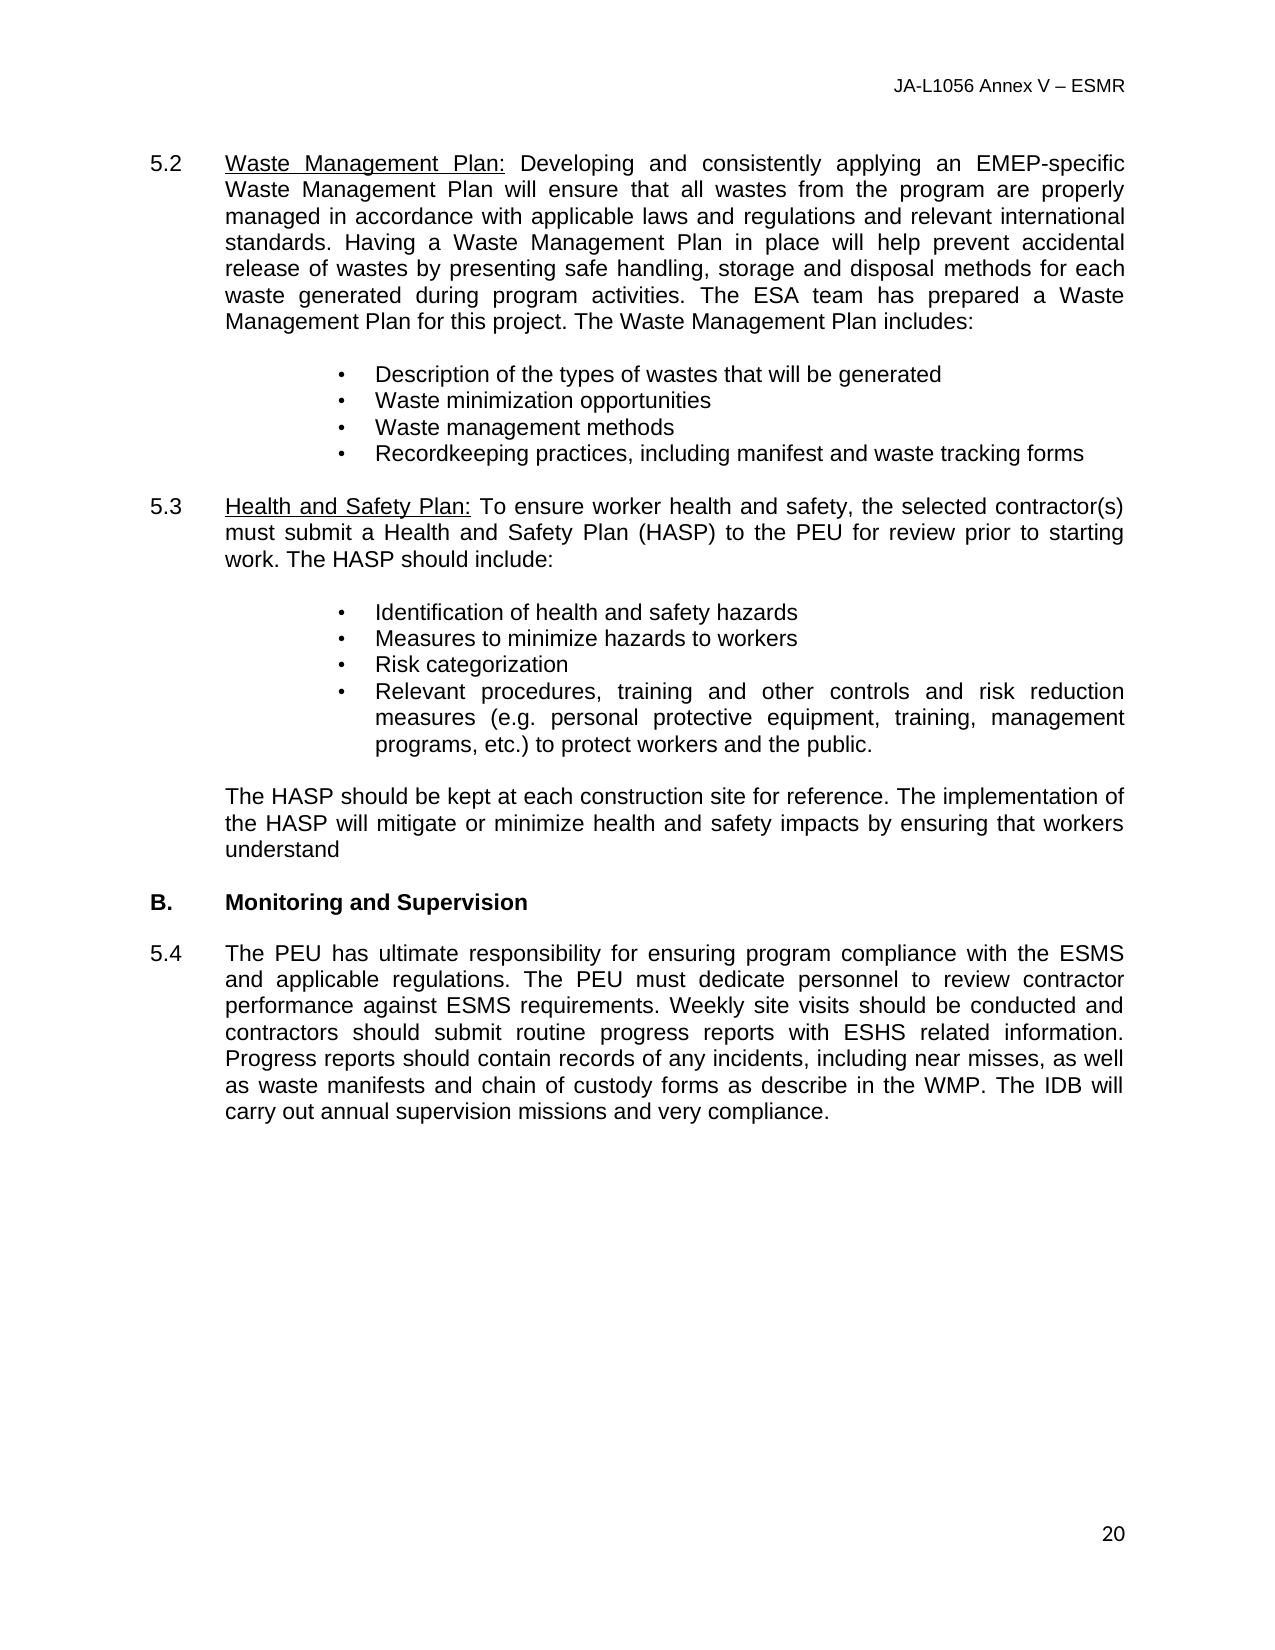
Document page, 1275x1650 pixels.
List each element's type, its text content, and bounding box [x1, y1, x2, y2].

list Description of the types of wastes that will be generated [337, 361, 1125, 387]
list Risk categorization [337, 651, 1125, 678]
list Recordkeeping practices, including manifest and waste tracking forms [337, 440, 1125, 467]
text B. Monitoring and Supervision [150, 889, 1125, 915]
list Waste management methods [337, 414, 1125, 440]
text 5.3 Health and Safety Plan: To ensure worker health and safety, the selected contractor(s) must submit a Health and Safety Plan (HASP) to the PEU for review prior to starting work. The HASP should include: [150, 493, 1125, 572]
text The HASP should be kept at each construction site for reference. The implementation of the HASP will mitigate or minimize health and safety impacts by ensuring that workers understand [225, 783, 1125, 862]
list Identification of health and safety hazards [337, 598, 1125, 625]
list Relevant procedures, training and other controls and risk reduction measures (e.g. personal protective equipment, training, management programs, etc.) to protect workers and the public. [337, 678, 1125, 757]
list Measures to minimize hazards to workers [337, 625, 1125, 651]
list Waste minimization opportunities [337, 387, 1125, 414]
text 5.4 The PEU has ultimate responsibility for ensuring program compliance with the ESMS and applicable regulations. The PEU must dedicate personnel to review contractor performance against ESMS requirements. Weekly site visits should be conducted and contractors should submit routine progress reports with ESHS related information. Progress reports should contain records of any incidents, including near misses, as well as waste manifests and chain of custody forms as describe in the WMP. The IDB will carry out annual supervision missions and very compliance. [150, 940, 1125, 1124]
text 5.2 Waste Management Plan: Developing and consistently applying an EMEP-specific Waste Management Plan will ensure that all wastes from the program are properly managed in accordance with applicable laws and regulations and relevant international standards. Having a Waste Management Plan in place will help prevent accidental release of wastes by presenting safe handling, storage and disposal methods for each waste generated during program activities. The ESA team has prepared a Waste Management Plan for this project. The Waste Management Plan includes: [150, 150, 1125, 334]
